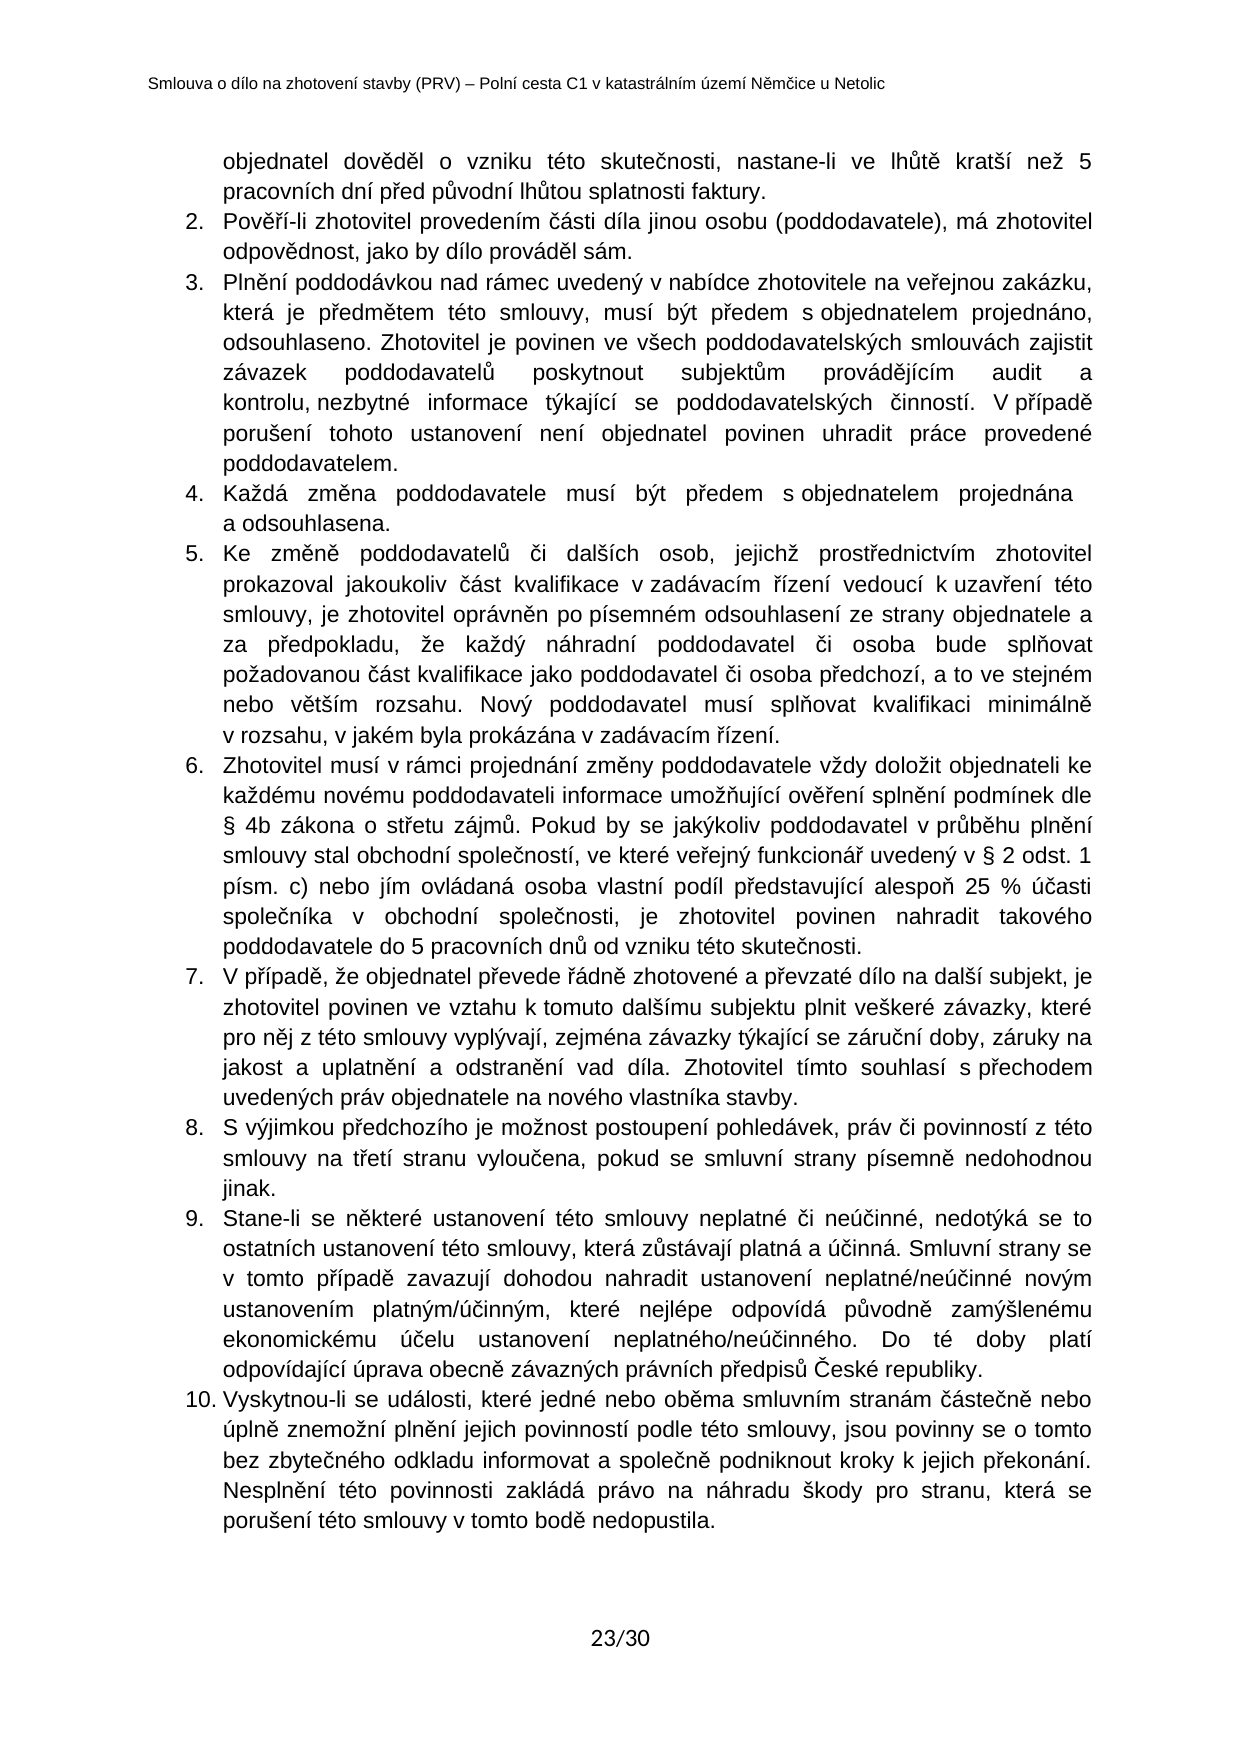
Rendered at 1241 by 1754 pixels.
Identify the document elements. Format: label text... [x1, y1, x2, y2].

list Každá změna poddodavatele musí být předem s objednatelem projednána a odsouhlasena. [185, 480, 1093, 536]
list Zhotovitel musí v rámci projednání změny poddodavatele vždy doložit objednateli ke každému novému poddodavateli informace umožňující ověření splnění podmínek dle § 4b zákona o střetu zájmů. Pokud by se jakýkoliv poddodavatel v průběhu plnění smlouvy stal obchodní společností, ve které veřejný funkcionář uvedený v § 2 odst. 1 písm. c) nebo jím ovládaná osoba vlastní podíl představující alespoň 25 % účasti společníka v obchodní společnosti, je zhotovitel povinen nahradit takového poddodavatele do 5 pracovních dnů od vzniku této skutečnosti. [185, 752, 1093, 959]
list Stane-li se některé ustanovení této smlouvy neplatné či neúčinné, nedotýká se to ostatních ustanovení této smlouvy, která zůstávají platná a účinná. Smluvní strany se v tomto případě zavazují dohodou nahradit ustanovení neplatné/neúčinné novým ustanovením platným/účinným, které nejlépe odpovídá původně zamýšlenému ekonomickému účelu ustanovení neplatného/neúčinného. Do té doby platí odpovídající úprava obecně závazných právních předpisů České republiky. [185, 1205, 1093, 1382]
list Pověří-li zhotovitel provedením části díla jinou osobu (poddodavatele), má zhotovitel odpovědnost, jako by dílo prováděl sám. [185, 208, 1093, 264]
list Plnění poddodávkou nad rámec uvedený v nabídce zhotovitele na veřejnou zakázku, která je předmětem této smlouvy, musí být předem s objednatelem projednáno, odsouhlaseno. Zhotovitel je povinen ve všech poddodavatelských smlouvách zajistit závazek poddodavatelů poskytnout subjektům provádějícím audit a kontrolu, nezbytné informace týkající se poddodavatelských činností. V případě porušení tohoto ustanovení není objednatel povinen uhradit práce provedené poddodavatelem. [185, 268, 1093, 476]
list V případě, že objednatel převede řádně zhotovené a převzaté dílo na další subjekt, je zhotovitel povinen ve vztahu k tomuto dalšímu subjektu plnit veškeré závazky, které pro něj z této smlouvy vyplývají, zejména závazky týkající se záruční doby, záruky na jakost a uplatnění a odstranění vad díla. Zhotovitel tímto souhlasí s přechodem uvedených práv objednatele na nového vlastníka stavby. [185, 963, 1093, 1110]
list Ke změně poddodavatelů či dalších osob, jejichž prostřednictvím zhotovitel prokazoval jakoukoliv část kvalifikace v zadávacím řízení vedoucí k uzavření této smlouvy, je zhotovitel oprávněn po písemném odsouhlasení ze strany objednatele a za předpokladu, že každý náhradní poddodavatel či osoba bude splňovat požadovanou část kvalifikace jako poddodavatel či osoba předchozí, a to ve stejném nebo větším rozsahu. Nový poddodavatel musí splňovat kvalifikaci minimálně v rozsahu, v jakém byla prokázána v zadávacím řízení. [185, 540, 1093, 748]
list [185, 148, 1093, 204]
list Vyskytnou-li se události, které jedné nebo oběma smluvním stranám částečně nebo úplně znemožní plnění jejich povinností podle této smlouvy, jsou povinny se o tomto bez zbytečného odkladu informovat a společně podniknout kroky k jejich překonání. Nesplnění této povinnosti zakládá právo na náhradu škody pro stranu, která se porušení této smlouvy v tomto bodě nedopustila. [185, 1386, 1093, 1533]
list S výjimkou předchozího je možnost postoupení pohledávek, práv či povinností z této smlouvy na třetí stranu vyloučena, pokud se smluvní strany písemně nedohodnou jinak. [185, 1114, 1093, 1201]
